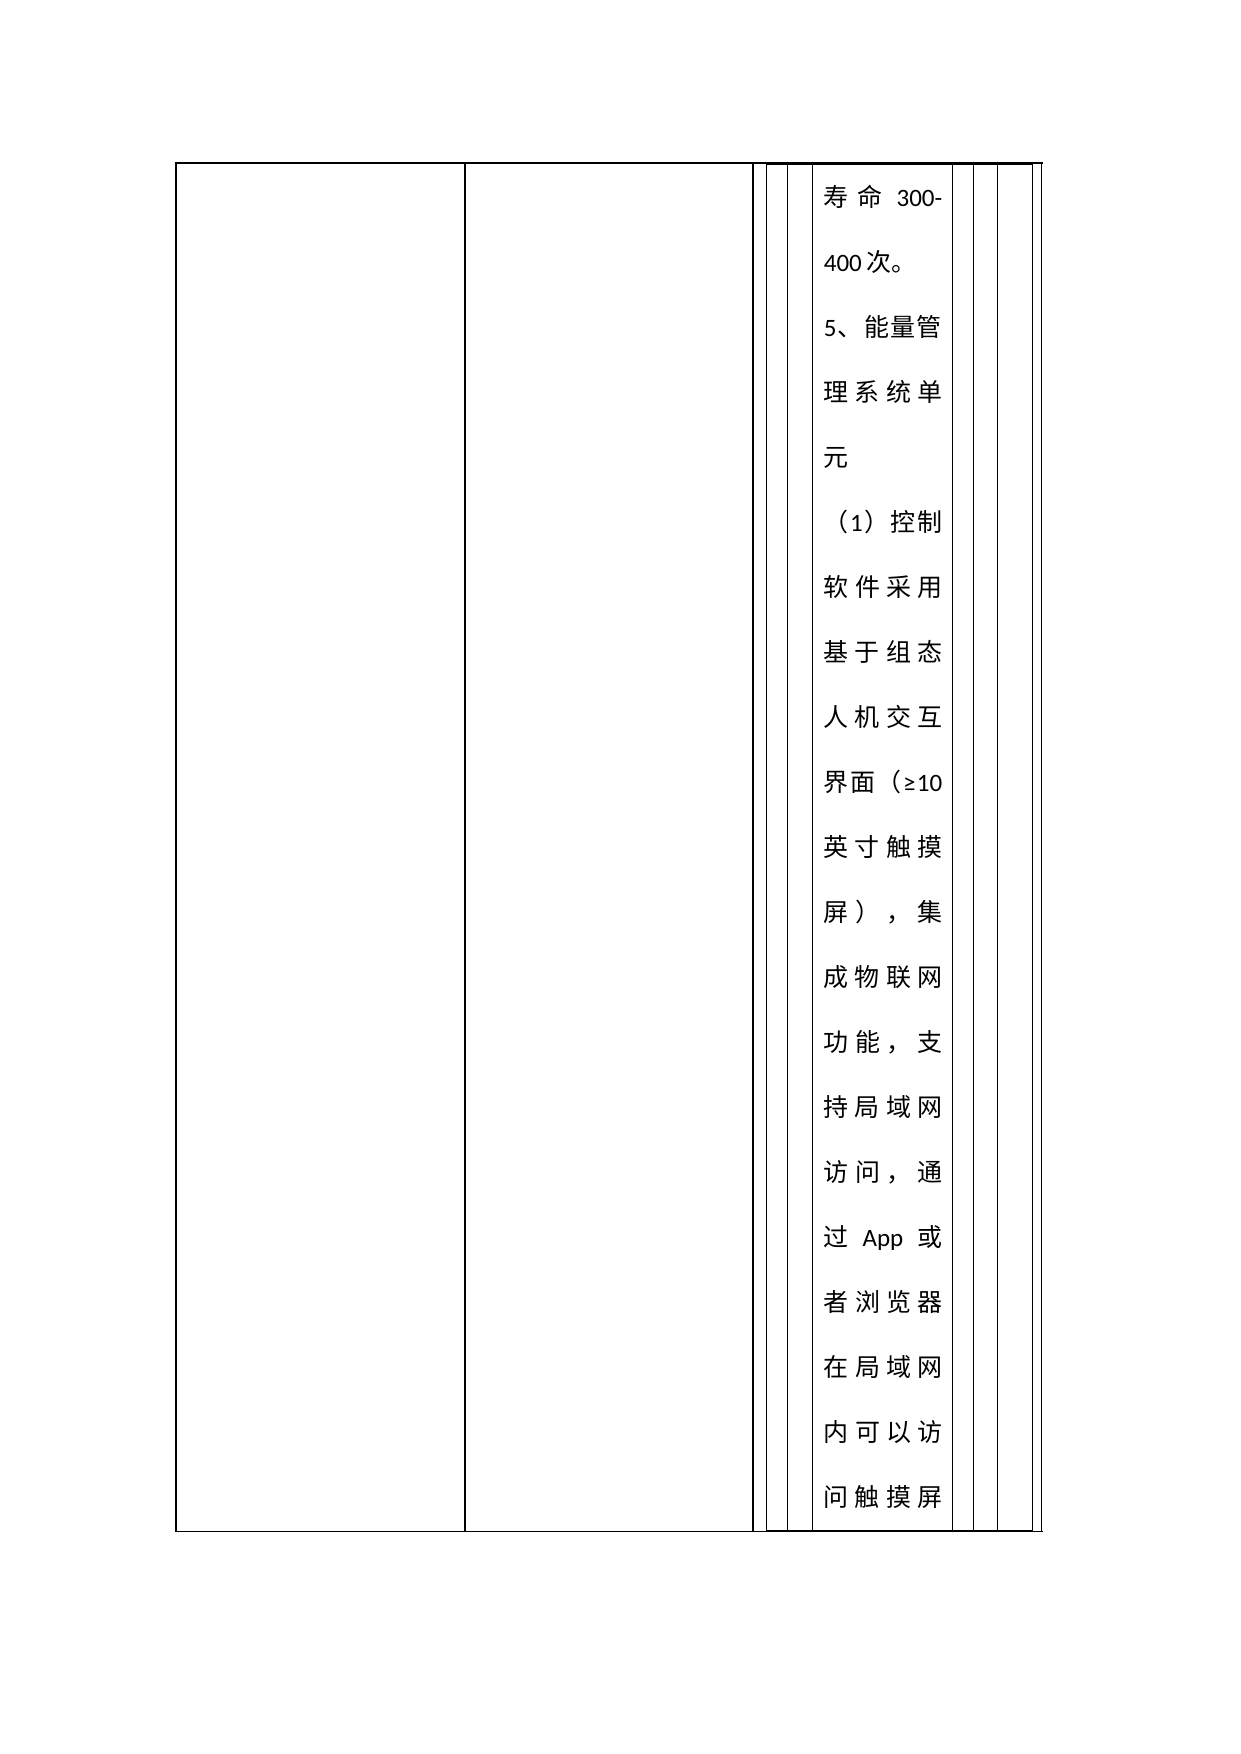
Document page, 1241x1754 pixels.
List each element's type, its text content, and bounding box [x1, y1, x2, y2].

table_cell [974, 165, 997, 1530]
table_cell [754, 164, 766, 1531]
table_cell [998, 165, 1032, 1530]
table_cell 1 [466, 164, 752, 1531]
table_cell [813, 165, 952, 1530]
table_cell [1033, 164, 1041, 1531]
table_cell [953, 165, 973, 1530]
table_cell [177, 164, 464, 1531]
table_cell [788, 165, 812, 1530]
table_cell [767, 165, 787, 1530]
